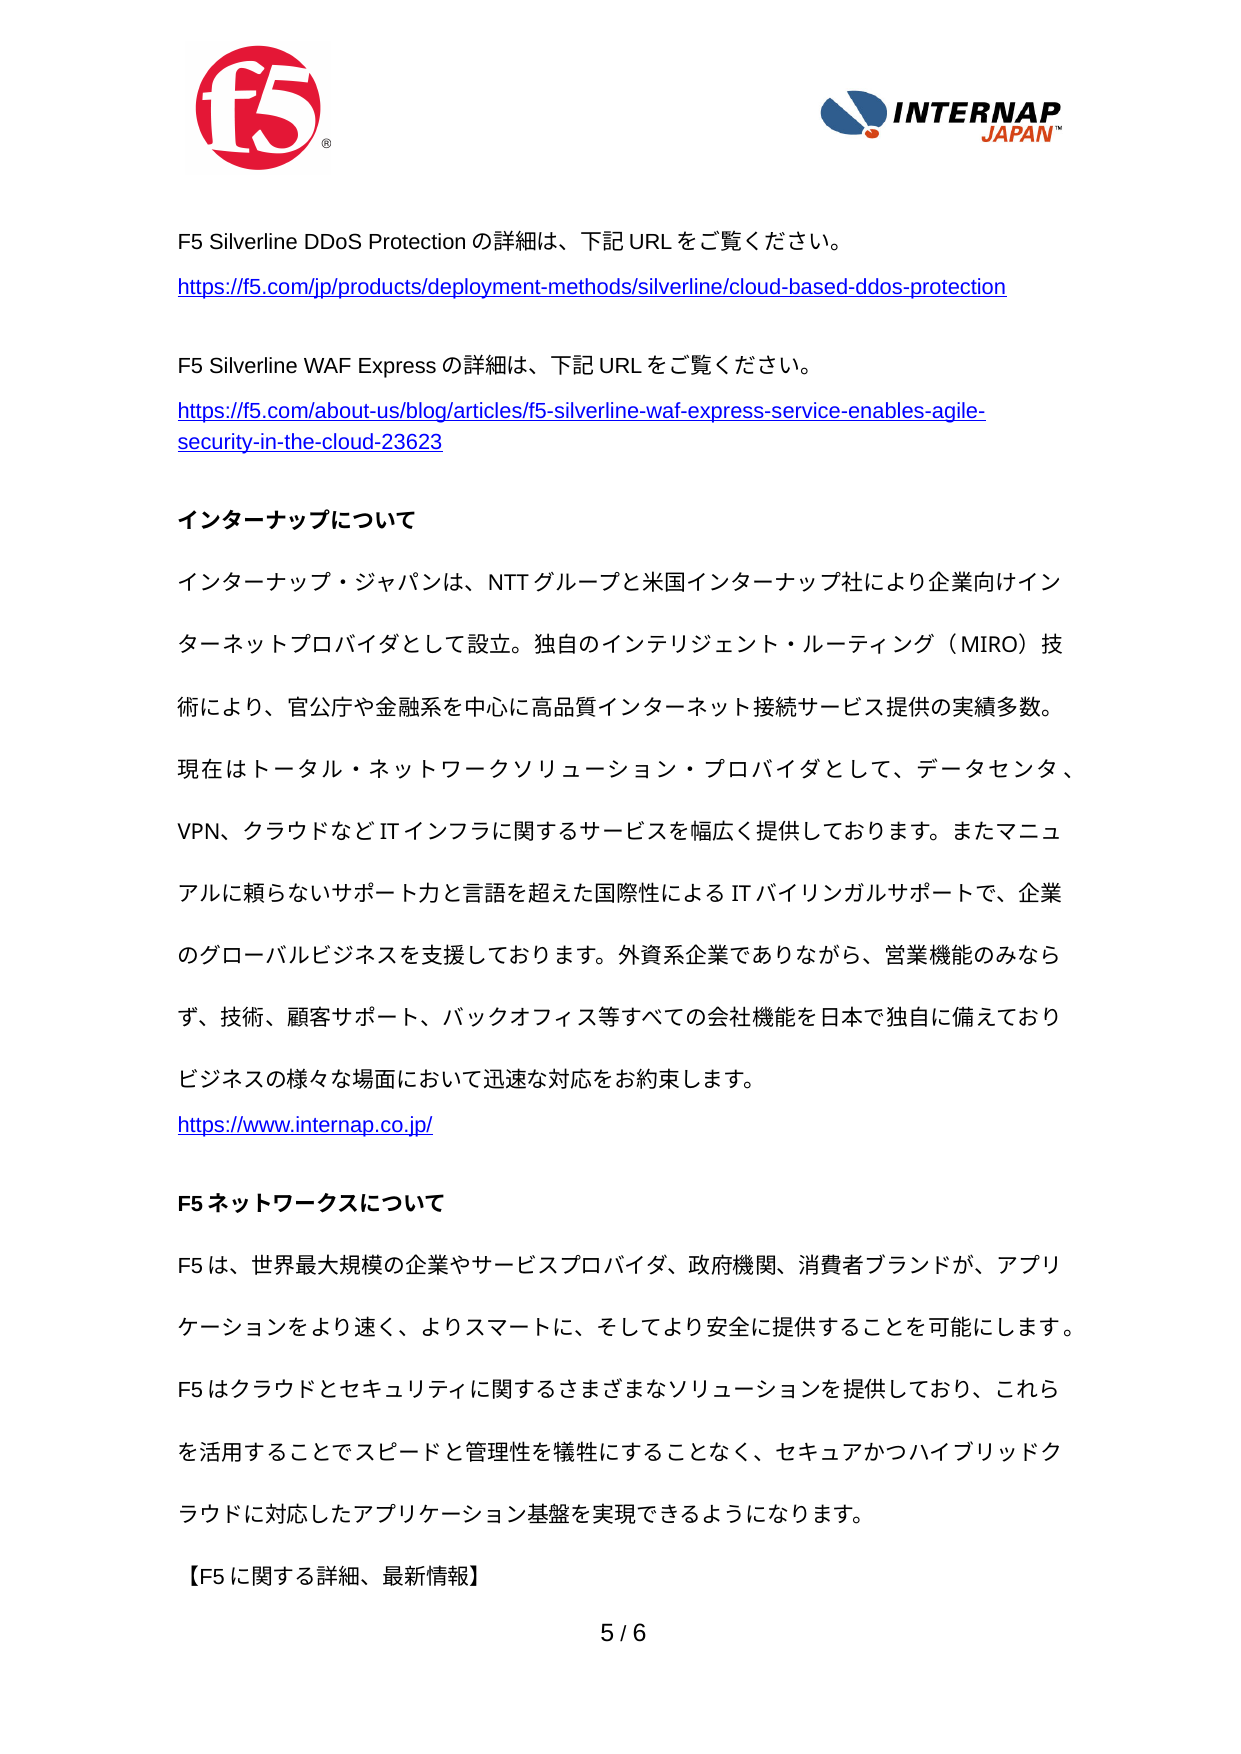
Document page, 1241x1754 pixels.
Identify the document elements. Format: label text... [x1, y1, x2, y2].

text F5 Silverline WAF Expressの詳細は、下記URLをご覧ください。 [177, 333, 1063, 395]
text インターナップについて [177, 488, 1063, 550]
text https://f5.com/about-us/blog/articles/f5-silverline-waf-express-service-enables-agile-security-in-the-cloud-23623 [177, 395, 1063, 457]
text F5ネットワークスについて [177, 1171, 1063, 1233]
text https://www.internap.co.jp/ [177, 1109, 1063, 1140]
text F5 Silverline DDoS Protectionの詳細は、下記URLをご覧ください。 [177, 209, 1063, 271]
text インターナップ・ジャパンは、NTTグループと米国インターナップ社により企業向けインターネットプロバイダとして設立。独自のインテリジェント・ルーティング（MIRO）技術により、官公庁や金融系を中心に高品質インターネット接続サービス提供の実績多数。現在はトータル・ネットワークソリューション・プロバイダとして、データセンタ、VPN、クラウドなどITインフラに関するサービスを幅広く提供しております。またマニュアルに頼らないサポート力と言語を超えた国際性によるITバイリンガルサポートで、企業のグローバルビジネスを支援しております。外資系企業でありながら、営業機能のみならず、技術、顧客サポート、バックオフィス等すべての会社機能を日本で独自に備えており、ビジネスの様々な場面において迅速な対応をお約束します。 [177, 550, 1063, 1109]
text F5は、世界最大規模の企業やサービスプロバイダ、政府機関、消費者ブランドが、アプリケーションをより速く、よりスマートに、そしてより安全に提供することを可能にします。F5はクラウドとセキュリティに関するさまざまなソリューションを提供しており、これらを活用することでスピードと管理性を犠牲にすることなく、セキュアかつハイブリッドクラウドに対応したアプリケーション基盤を実現できるようになります。 [177, 1233, 1063, 1543]
picture [184, 41, 332, 175]
picture [818, 88, 1064, 144]
text https://f5.com/jp/products/deployment-methods/silverline/cloud-based-ddos-protection [177, 271, 1063, 302]
text 【F5に関する詳細、最新情報】 [177, 1543, 1063, 1606]
